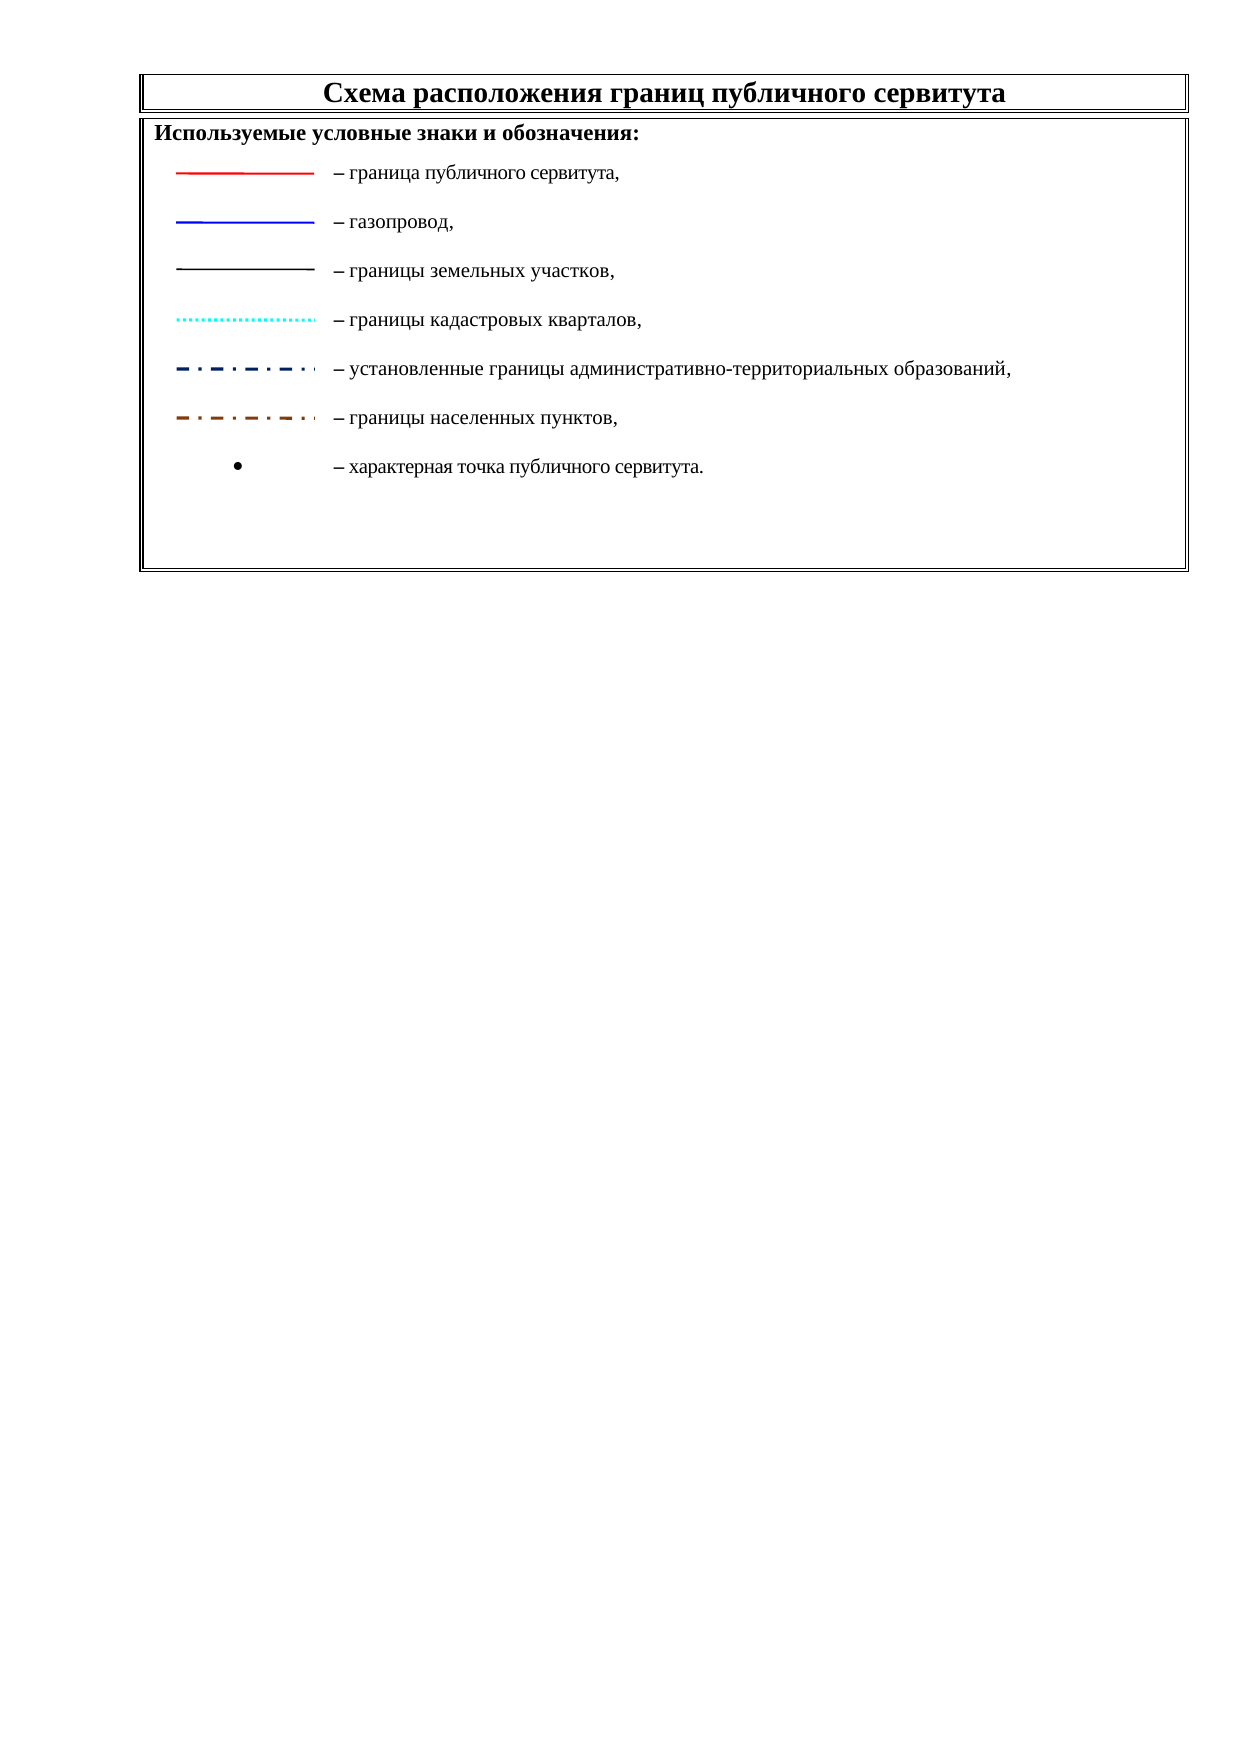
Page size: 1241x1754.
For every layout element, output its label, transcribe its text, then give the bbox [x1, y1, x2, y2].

table_header Используемые условные знаки и обозначения: [144, 119, 1185, 567]
